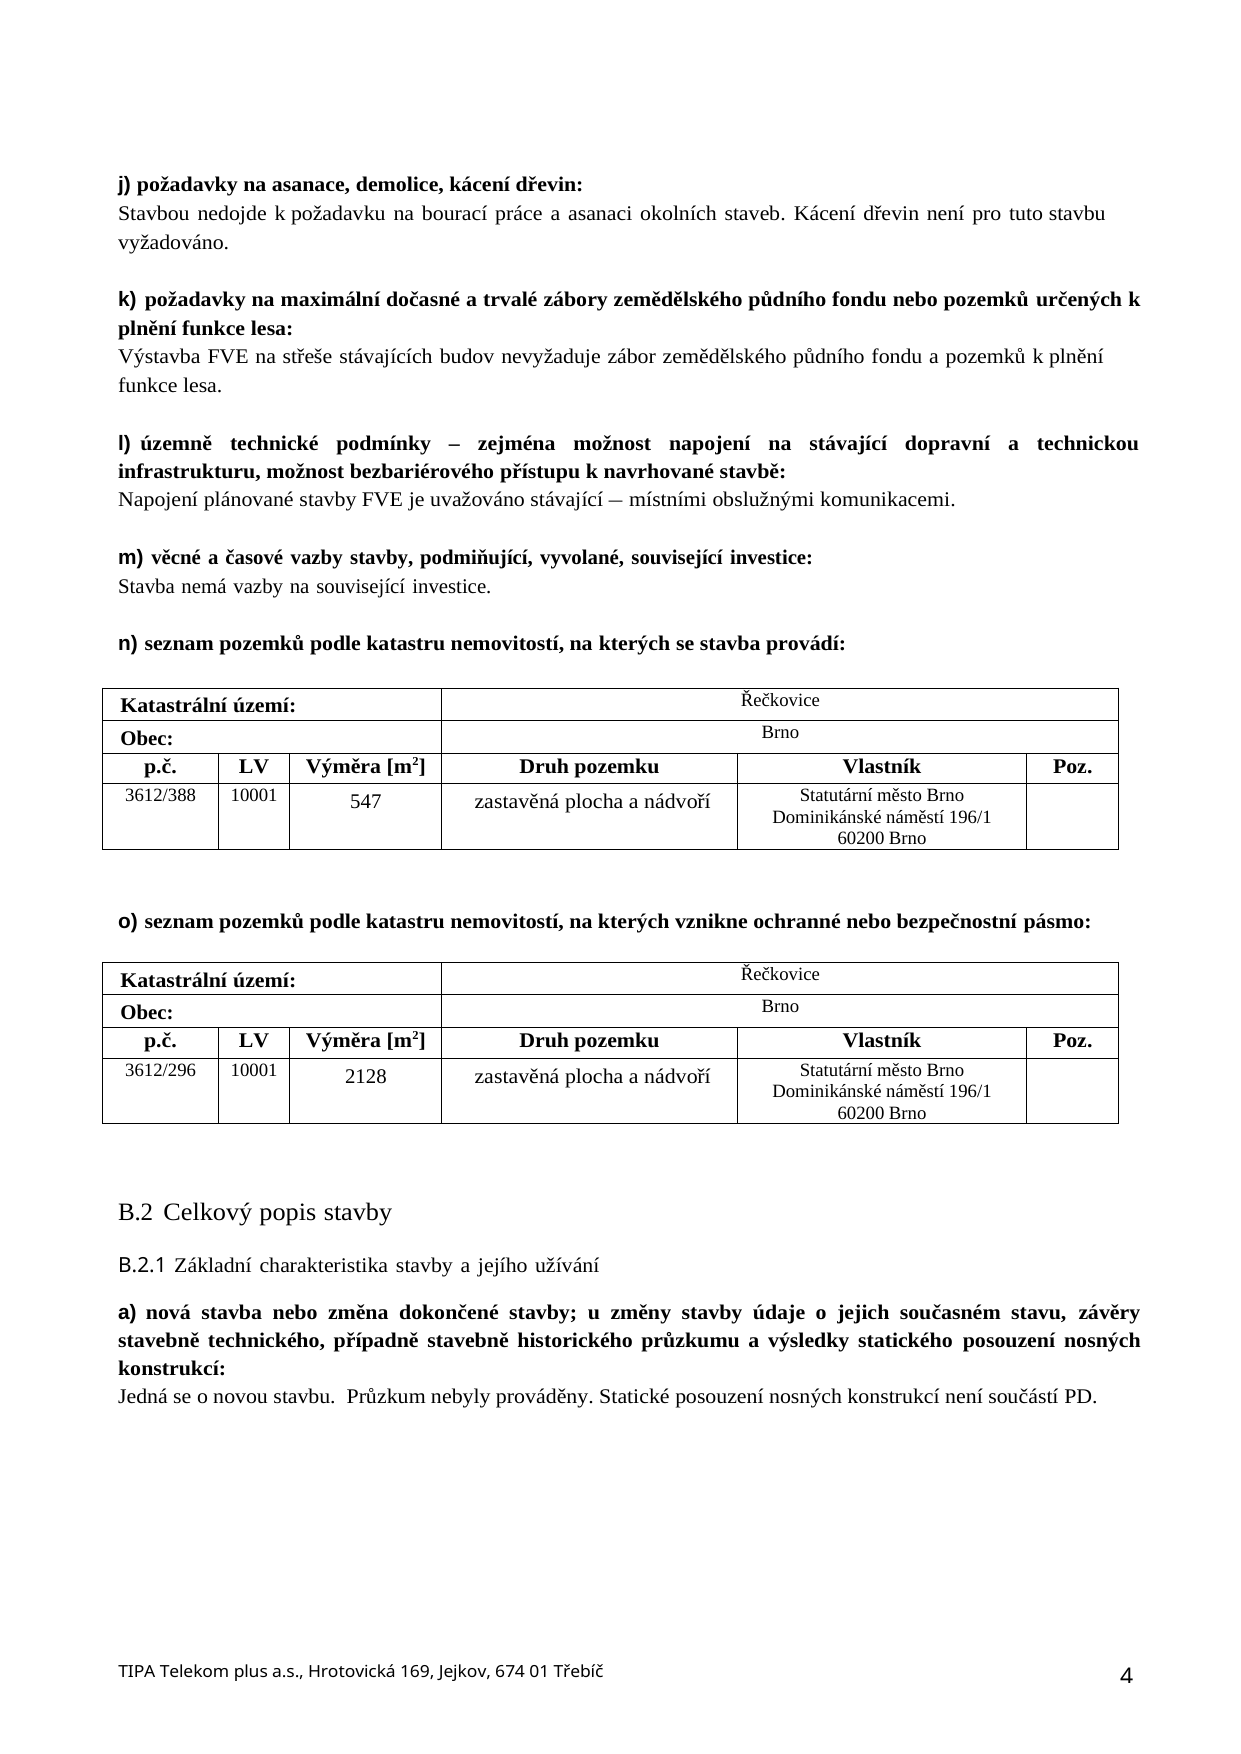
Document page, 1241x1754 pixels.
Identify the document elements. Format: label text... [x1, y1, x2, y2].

table_cell Brno [442, 721, 1118, 753]
table_cell 547 [290, 784, 441, 849]
table_cell Druh pozemku [442, 1028, 737, 1057]
table_cell LV [219, 1028, 289, 1057]
subtitle Celkový popis stavby [118, 1197, 1153, 1226]
subtitle požadavky na asanace, demolice, kácení dřevin: [118, 172, 1153, 196]
table_header Řečkovice [442, 963, 1118, 994]
table_header Řečkovice [442, 689, 1118, 720]
table_cell Vlastník [738, 754, 1026, 783]
table_cell 10001 [219, 1059, 289, 1123]
list seznam pozemků podle katastru nemovitostí, na kterých vznikne ochranné nebo bezpečnostní pásmo: [118, 909, 1140, 933]
table_cell 3612/388 [103, 784, 218, 849]
table_cell 10001 [219, 784, 289, 849]
table_cell Výměra [m2] [290, 754, 441, 783]
table_cell p.č. [103, 1028, 218, 1057]
table_cell Výměra [m2] [290, 1028, 441, 1057]
table_cell Statutární město Brno Dominikánské náměstí 196/1 60200 Brno [738, 784, 1026, 849]
table_header Katastrální území: [103, 963, 441, 994]
table_cell zastavěná plocha a nádvoří [442, 784, 737, 849]
subtitle seznam pozemků podle katastru nemovitostí, na kterých se stavba provádí: [118, 631, 1153, 655]
table_cell LV [219, 754, 289, 783]
table_cell Poz. [1027, 754, 1118, 783]
table_cell zastavěná plocha a nádvoří [442, 1059, 737, 1123]
text Výstavba FVE na střeše stávajících budov nevyžaduje zábor zemědělského půdního fondu a pozemků k plnění funkce lesa. [118, 344, 1153, 397]
table_header Katastrální území: [103, 689, 441, 720]
table_cell Obec: [103, 721, 441, 753]
text Jedná se o novou stavbu. Průzkum nebyly prováděny. Statické posouzení nosných konstrukcí není součástí PD. [118, 1384, 1140, 1408]
table_cell 3612/296 [103, 1059, 218, 1123]
text Stavba nemá vazby na související investice. [118, 574, 1153, 598]
table_cell p.č. [103, 754, 218, 783]
subtitle nová stavba nebo změna dokončené stavby; u změny stavby údaje o jejich současném stavu, závěry stavebně technického, případně stavebně historického průzkumu a výsledky statického posouzení nosných konstrukcí: [118, 1299, 1140, 1380]
table_cell Druh pozemku [442, 754, 737, 783]
table_cell Poz. [1027, 1028, 1118, 1057]
list Základní charakteristika stavby a jejího užívání [118, 1250, 1153, 1278]
table_cell 2128 [290, 1059, 441, 1123]
table_cell [1027, 1059, 1118, 1123]
subtitle požadavky na maximální dočasné a trvalé zábory zemědělského půdního fondu nebo pozemků určených k plnění funkce lesa: [118, 287, 1140, 339]
table_cell Statutární město Brno Dominikánské náměstí 196/1 60200 Brno [738, 1059, 1026, 1123]
text Stavbou nedojde k požadavku na bourací práce a asanaci okolních staveb. Kácení dřevin není pro tuto stavbu vyžadováno. [118, 201, 1153, 254]
subtitle územně technické podmínky – zejména možnost napojení na stávající dopravní a technickou infrastrukturu, možnost bezbariérového přístupu k navrhované stavbě: [118, 430, 1140, 483]
subtitle věcné a časové vazby stavby, podmiňující, vyvolané, související investice: [118, 545, 1153, 569]
table_cell Brno [442, 995, 1118, 1027]
table_cell [1027, 784, 1118, 849]
table_cell Vlastník [738, 1028, 1026, 1057]
table_cell Obec: [103, 995, 441, 1027]
text Napojení plánované stavby FVE je uvažováno stávající – místními obslužnými komunikacemi. [118, 487, 1153, 511]
